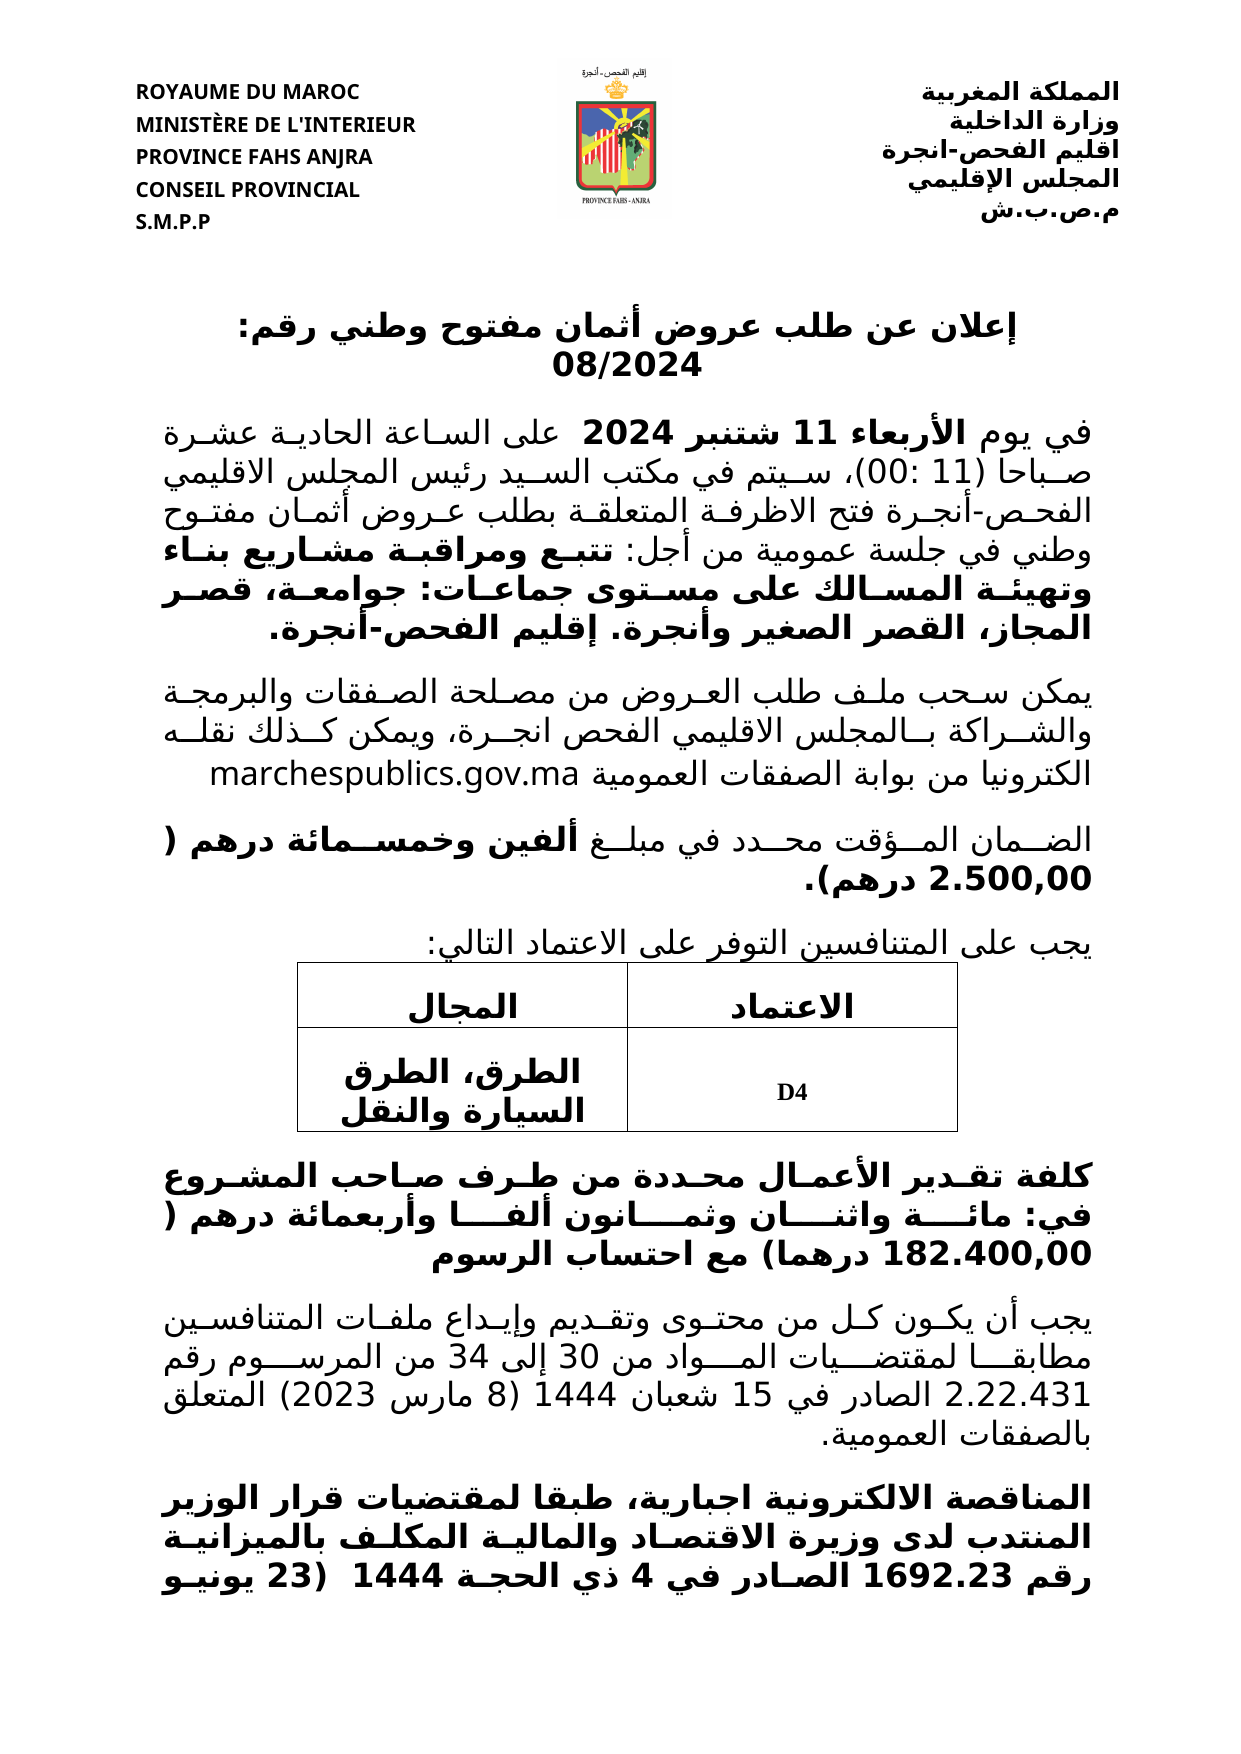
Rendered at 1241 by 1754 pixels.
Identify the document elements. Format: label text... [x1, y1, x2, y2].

table_header المملكة المغربية وزارة الداخلية اقليم الفحص-انجرة المجلس الإقليمي م.ص.ب.ش [750, 77, 1131, 261]
table_header الاعتماد [628, 963, 957, 1027]
text إعلان عن طلب عروض أثمان مفتوح وطني رقم:08/2024 [162, 307, 1093, 384]
text كلفة تقدير الأعمال محددة من طرف صاحب المشروع في: مائة واثنان وثمانون ألفا وأربعمائة درهم (182.400,00 درهما) مع احتساب الرسوم [162, 1157, 1093, 1273]
text يجب أن يكون كل من محتوى وتقديم وإيداع ملفات المتنافسين مطابقا لمقتضيات المواد من 30 إلى 34 من المرسوم رقم 2.22.431 الصادر في 15 شعبان 1444 (8 مارس 2023) المتعلق بالصفقات العمومية. [162, 1298, 1093, 1454]
table_header ROYAUME DU MAROC MINISTÈRE DE L'INTERIEUR PROVINCE FAHS ANJRA CONSEIL PROVINCIAL S.M.P.P [124, 77, 750, 261]
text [162, 1479, 1093, 1595]
table_header المجال [298, 963, 627, 1027]
text الضمان المؤقت محدد في مبلغ ألفين وخمسمائة درهم (2.500,00 درهم). [162, 820, 1093, 898]
text في يوم الأربعاء 11 شتنبر 2024 على الساعة الحادية عشرة صباحا (11 :00)، سيتم في مكتب السيد رئيس المجلس الاقليمي الفحـص-أنجرة فتح الاظرفة المتعلقة بطلب عروض أثمان مفتوح وطني في جلسة عمومية من أجل: تتبع ومراقبة مشاريع بناء وتهيئة المسالك على مستوى جماعات: جوامعة، قصر المجاز، القصر الصغير وأنجرة. إقليم الفحص-أنجرة. [162, 409, 1093, 647]
text يمكن سحب ملف طلب العروض من مصلحة الصفقات والبرمجة والشراكة بالمجلس الاقليمي الفحص انجرة، ويمكن كذلك نقله الكترونيا من بوابة الصفقات العمومية marchespublics.gov.ma [162, 672, 1093, 795]
table_cell الطرق، الطرق السيارة والنقل [298, 1028, 627, 1131]
table_cell D4 [628, 1028, 957, 1131]
text يجب على المتنافسين التوفر على الاعتماد التالي: [162, 923, 1093, 962]
